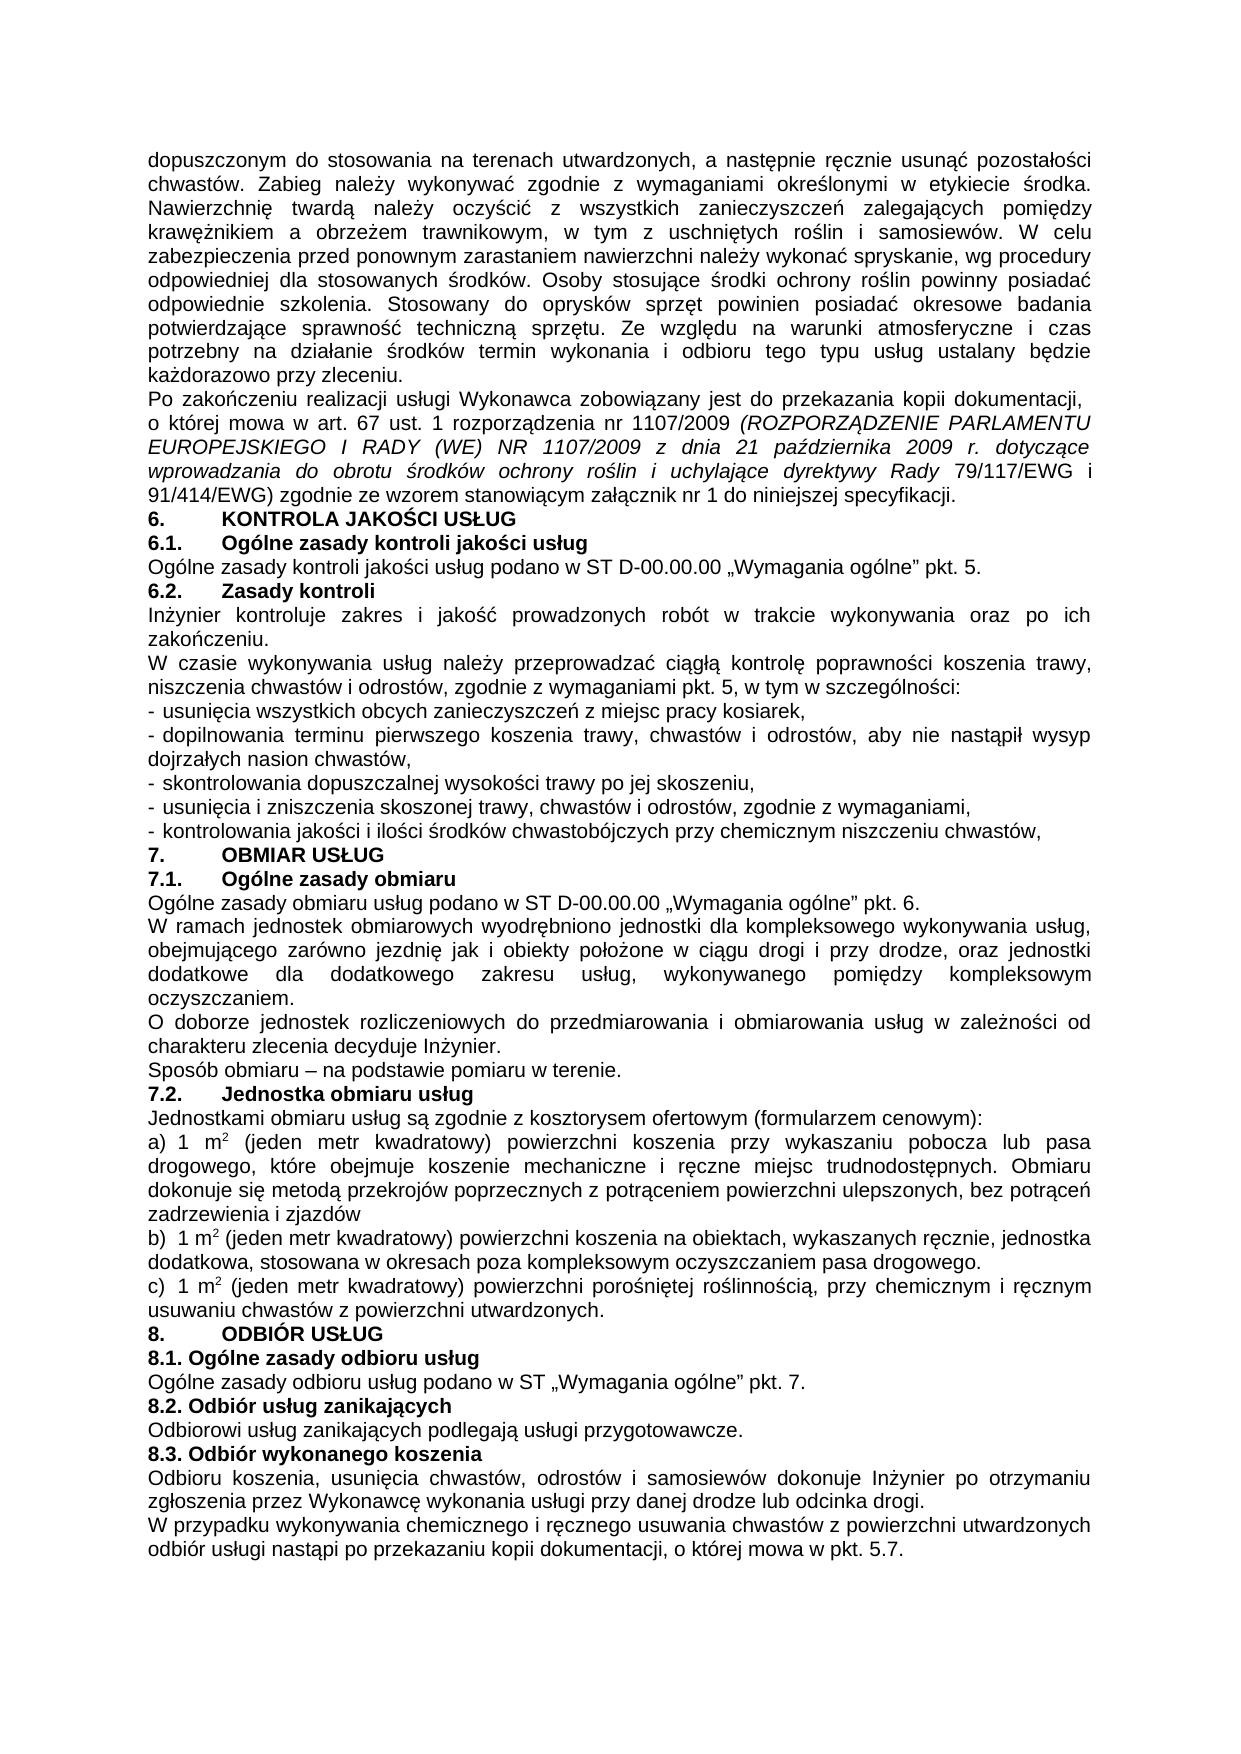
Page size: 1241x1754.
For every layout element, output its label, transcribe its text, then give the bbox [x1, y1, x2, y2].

text Jednostkami obmiaru usług są zgodnie z kosztorysem ofertowym (formularzem cenowym): [148, 1106, 1092, 1130]
text 7. OBMIAR USŁUG [148, 842, 1092, 866]
text Odbiorowi usług zanikających podlegają usługi przygotowawcze. [148, 1417, 1092, 1441]
text 8.1. Ogólne zasady odbioru usług [148, 1346, 1092, 1369]
text 8.2. Odbiór usług zanikających [148, 1393, 1092, 1417]
text W ramach jednostek obmiarowych wyodrębniono jednostki dla kompleksowego wykonywania usług, obejmującego zarówno jezdnię jak i obiekty położone w ciągu drogi i przy drodze, oraz jednostki dodatkowe dla dodatkowego zakresu usług, wykonywanego pomiędzy kompleksowym oczyszczaniem. [148, 914, 1092, 1010]
text Po zakończeniu realizacji usługi Wykonawca zobowiązany jest do przekazania kopii dokumentacji, o której mowa w art. 67 ust. 1 rozporządzenia nr 1107/2009 (ROZPORZĄDZENIE PARLAMENTU EUROPEJSKIEGO I RADY (WE) NR 1107/2009 z dnia 21 października 2009 r. dotyczące wprowadzania do obrotu środków ochrony roślin i uchylające dyrektywy Rady 79/117/EWG i 91/414/EWG) zgodnie ze wzorem stanowiącym załącznik nr 1 do niniejszej specyfikacji. [148, 387, 1092, 507]
text - dopilnowania terminu pierwszego koszenia trawy, chwastów i odrostów, aby nie nastąpił wysyp dojrzałych nasion chwastów, [148, 723, 1092, 771]
text Ogólne zasady obmiaru usług podano w ST D-00.00.00 „Wymagania ogólne” pkt. 6. [148, 890, 1092, 914]
text 7.1. Ogólne zasady obmiaru [148, 866, 1092, 890]
text - skontrolowania dopuszczalnej wysokości trawy po jej skoszeniu, [148, 771, 1092, 794]
text - usunięcia i zniszczenia skoszonej trawy, chwastów i odrostów, zgodnie z wymaganiami, [148, 794, 1092, 818]
text 8. ODBIÓR USŁUG [148, 1322, 1092, 1346]
text 6.1. Ogólne zasady kontroli jakości usług [148, 531, 1092, 555]
text 6. KONTROLA JAKOŚCI USŁUG [148, 507, 1092, 531]
text Sposób obmiaru – na podstawie pomiaru w terenie. [148, 1058, 1092, 1082]
text W przypadku wykonywania chemicznego i ręcznego usuwania chwastów z powierzchni utwardzonych odbiór usługi nastąpi po przekazaniu kopii dokumentacji, o której mowa w pkt. 5.7. [148, 1513, 1092, 1561]
text W czasie wykonywania usług należy przeprowadzać ciągłą kontrolę poprawności koszenia trawy, niszczenia chwastów i odrostów, zgodnie z wymaganiami pkt. 5, w tym w szczególności: [148, 651, 1092, 699]
text Ogólne zasady odbioru usług podano w ST „Wymagania ogólne” pkt. 7. [148, 1369, 1092, 1393]
text Ogólne zasady kontroli jakości usług podano w ST D-00.00.00 „Wymagania ogólne” pkt. 5. [148, 555, 1092, 579]
text - usunięcia wszystkich obcych zanieczyszczeń z miejsc pracy kosiarek, [148, 699, 1092, 723]
text 6.2. Zasady kontroli [148, 579, 1092, 603]
text a) 1 m2 (jeden metr kwadratowy) powierzchni koszenia przy wykaszaniu pobocza lub pasa drogowego, które obejmuje koszenie mechaniczne i ręczne miejsc trudnodostępnych. Obmiaru dokonuje się metodą przekrojów poprzecznych z potrąceniem powierzchni ulepszonych, bez potrąceń zadrzewienia i zjazdów [148, 1130, 1092, 1226]
text 7.2. Jednostka obmiaru usług [148, 1082, 1092, 1106]
text O doborze jednostek rozliczeniowych do przedmiarowania i obmiarowania usług w zależności od charakteru zlecenia decyduje Inżynier. [148, 1010, 1092, 1058]
text Inżynier kontroluje zakres i jakość prowadzonych robót w trakcie wykonywania oraz po ich zakończeniu. [148, 603, 1092, 651]
text b) 1 m2 (jeden metr kwadratowy) powierzchni koszenia na obiektach, wykaszanych ręcznie, jednostka dodatkowa, stosowana w okresach poza kompleksowym oczyszczaniem pasa drogowego. [148, 1226, 1092, 1274]
text Odbioru koszenia, usunięcia chwastów, odrostów i samosiewów dokonuje Inżynier po otrzymaniu zgłoszenia przez Wykonawcę wykonania usługi przy danej drodze lub odcinka drogi. [148, 1465, 1092, 1513]
text c) 1 m2 (jeden metr kwadratowy) powierzchni porośniętej roślinnością, przy chemicznym i ręcznym usuwaniu chwastów z powierzchni utwardzonych. [148, 1274, 1092, 1322]
text 8.3. Odbiór wykonanego koszenia [148, 1441, 1092, 1465]
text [148, 148, 1092, 387]
text - kontrolowania jakości i ilości środków chwastobójczych przy chemicznym niszczeniu chwastów, [148, 818, 1092, 842]
